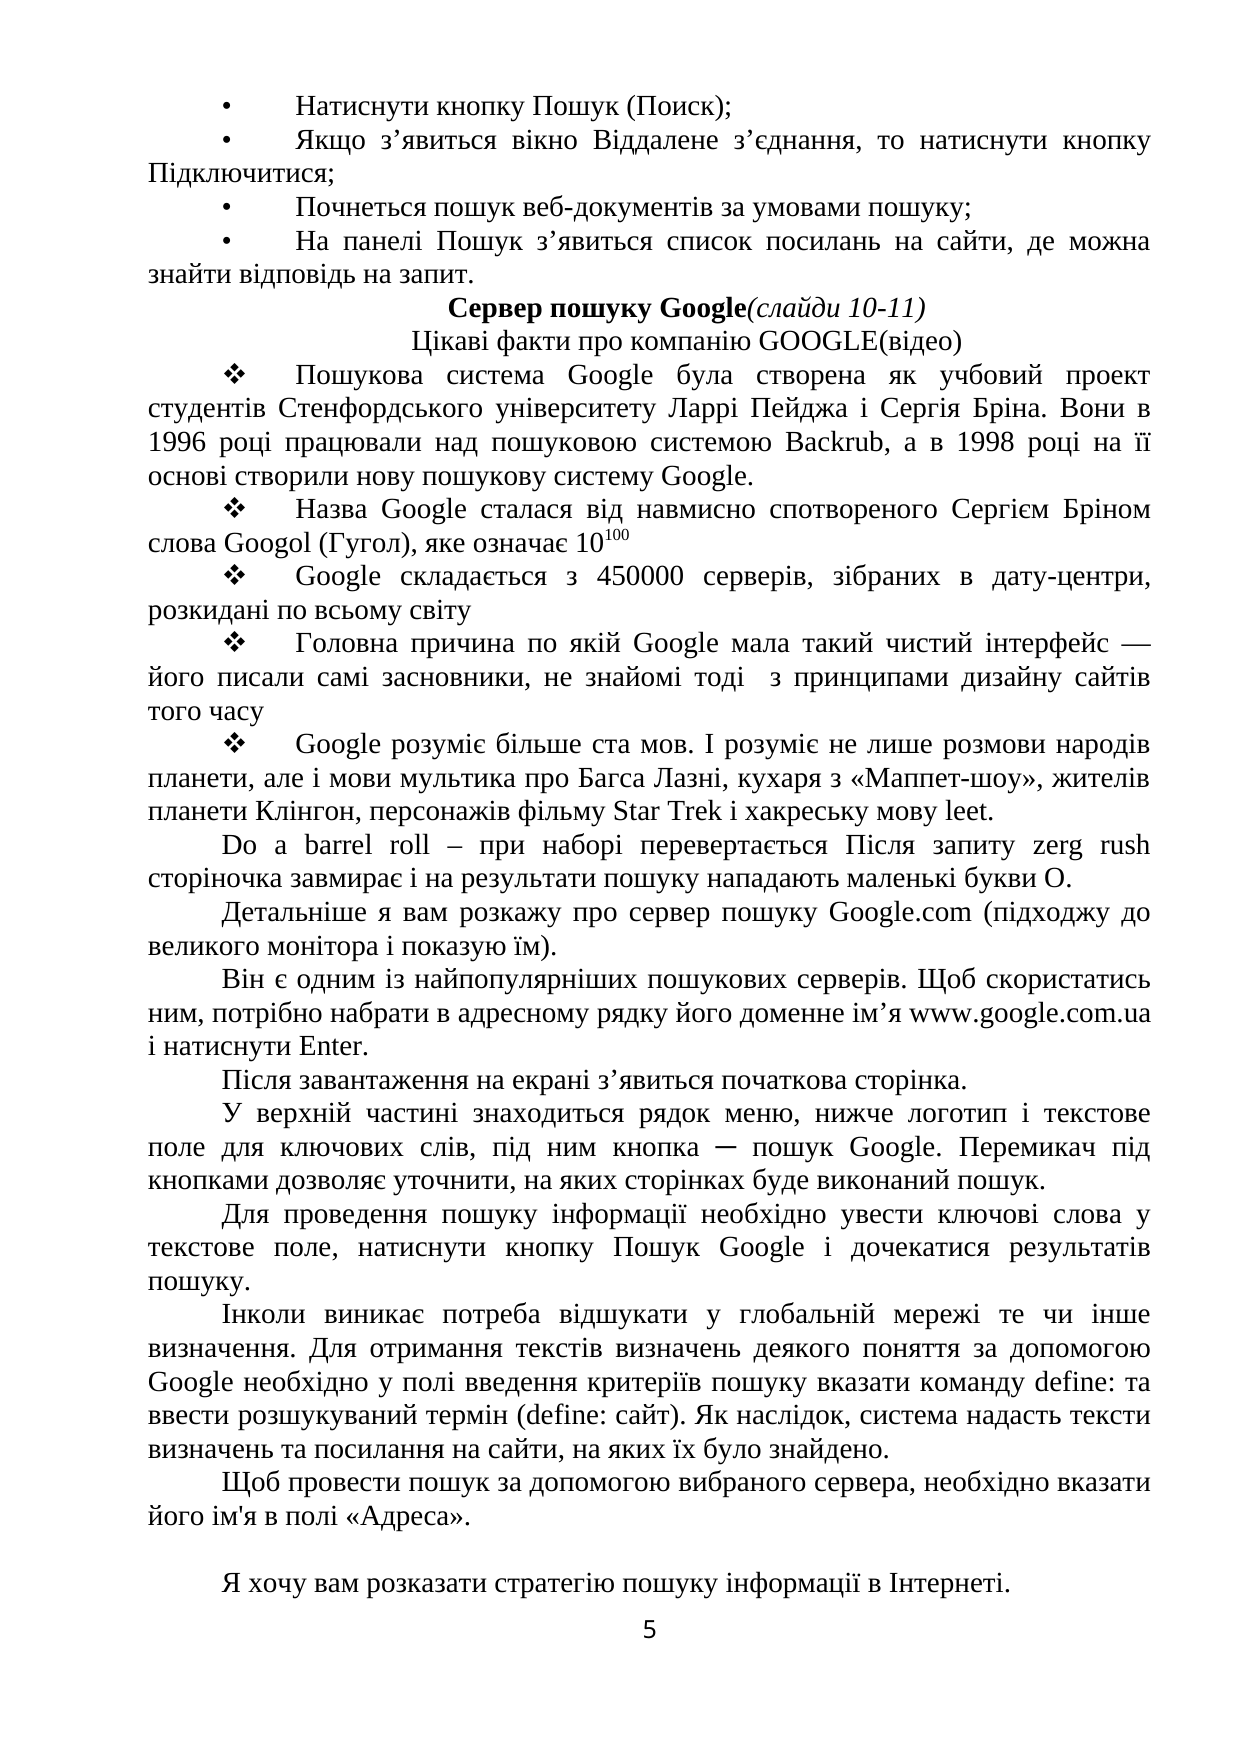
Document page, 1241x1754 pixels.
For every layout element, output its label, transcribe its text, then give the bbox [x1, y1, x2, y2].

text Цікаві факти про компанію GOOGLE(відео) [148, 323, 1152, 357]
text • Якщо з’явиться вікно Віддалене з’єднання, то натиснути кнопку Підключитися; [148, 122, 1152, 189]
text У верхній частині знаходиться рядок меню, нижче логотип і текстове поле для ключових слів, під ним кнопка ─ пошук Google. Перемикач під кнопками дозволяє уточнити, на яких сторінках буде виконаний пошук. [148, 1095, 1152, 1196]
text Щоб провести пошук за допомогою вибраного сервера, необхідно вказати його ім'я в полі «Адреса». [148, 1464, 1152, 1531]
list Google складається з 450000 серверів, зібраних в дату-центри, розкидані по всьому світу [148, 558, 1152, 626]
text • Почнеться пошук веб-документів за умовами пошуку; [148, 189, 1152, 223]
text Я хочу вам розказати стратегію пошуку інформації в Інтернеті. [148, 1565, 1152, 1598]
list Назва Google сталася від навмисно спотвореного Сергієм Бріном слова Googol (Гугол), яке означає 10100 [148, 491, 1152, 558]
list Пошукова система Google була створена як учбовий проект студентів Стенфордського університету Ларрі Пейджа і Сергія Бріна. Вони в 1996 році працювали над пошуковою системою Backrub, а в 1998 році на її основі створили нову пошукову систему Google. [148, 357, 1152, 491]
text • На панелі Пошук з’явиться список посилань на сайти, де можна знайти відповідь на запит. [148, 223, 1152, 290]
text Він є одним із найпопулярніших пошукових серверів. Щоб скористатись ним, потрібно набрати в адресному рядку його доменне ім’я www.google.com.ua і натиснути Enter. [148, 961, 1152, 1062]
text Детальніше я вам розкажу про сервер пошуку Google.com (підходжу до великого монітора і показую їм). [148, 894, 1152, 961]
text Для проведення пошуку інформації необхідно увести ключові слова у текстове поле, натиснути кнопку Пошук Google і дочекатися результатів пошуку. [148, 1196, 1152, 1297]
text Do а barrel roll – при наборі перевертається Після запиту zerg rush сторіночка завмирає і на результати пошуку нападають маленькі букви O. [148, 827, 1152, 894]
text • Натиснути кнопку Пошук (Поиск); [148, 88, 1152, 122]
list Головна причина по якій Google мала такий чистий інтерфейс — його писали самі засновники, не знайомі тоді з принципами дизайну сайтів того часу [148, 626, 1152, 726]
list Google розуміє більше ста мов. І розуміє не лише розмови народів планети, але і мови мультика про Багса Лазні, кухаря з «Маппет-шоу», жителів планети Клінгон, персонажів фільму Star Trek і хакреську мову leet. [148, 726, 1152, 827]
text Інколи виникає потреба відшукати у глобальній мережі те чи інше визначення. Для отримання текстів визначень деякого поняття за допомогою Google необхідно у полі введення критеріїв пошуку вказати команду define: та ввести розшукуваний термін (define: сайт). Як наслідок, система надасть тексти визначень та посилання на сайти, на яких їх було знайдено. [148, 1297, 1152, 1464]
text Сервер пошуку Google(слайди 10-11) [148, 290, 1152, 323]
text Після завантаження на екрані з’явиться початкова сторінка. [148, 1062, 1152, 1095]
